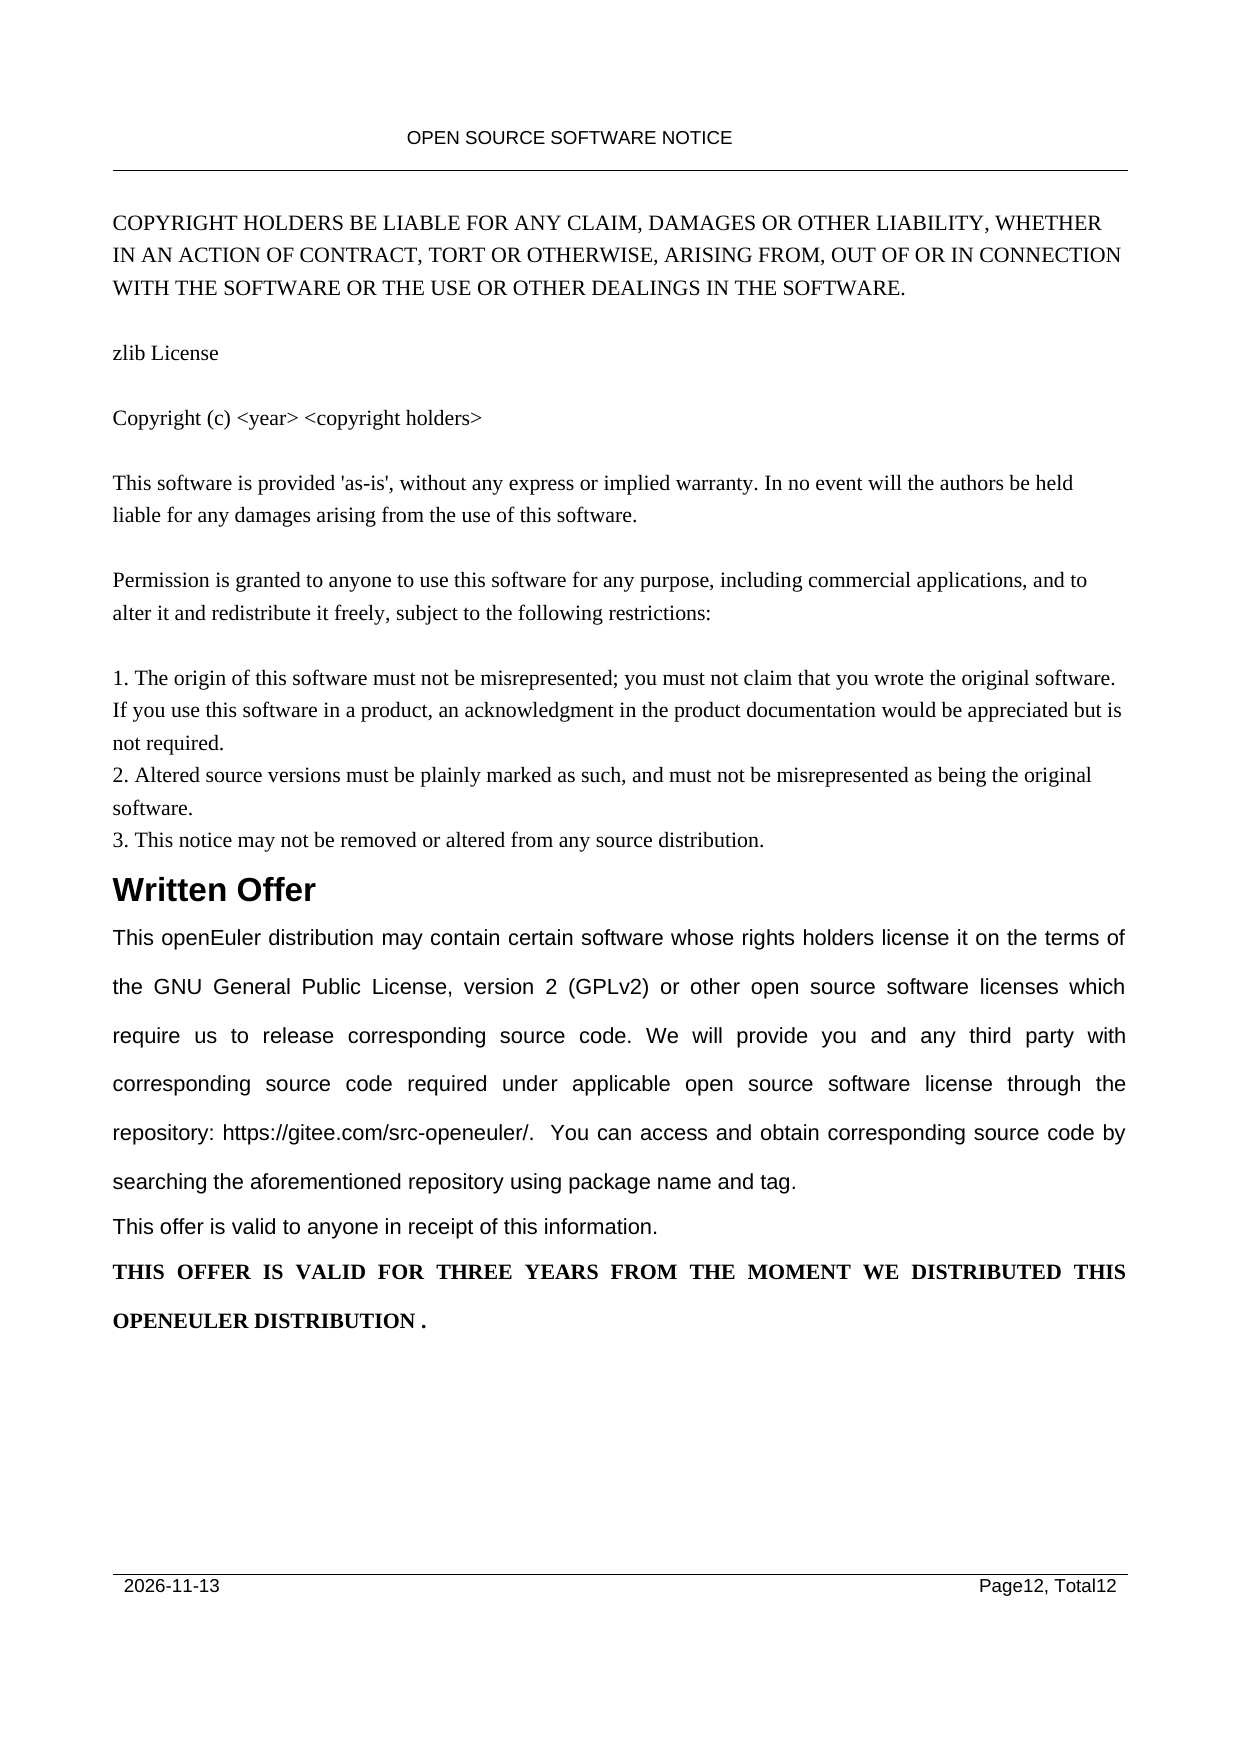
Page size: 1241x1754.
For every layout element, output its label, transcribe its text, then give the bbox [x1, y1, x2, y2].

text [112, 206, 1128, 856]
text This offer is valid to anyone in receipt of this information. [112, 1210, 1128, 1243]
text This openEuler distribution may contain certain software whose rights holders license it on the terms of the GNU General Public License, version 2 (GPLv2) or other open source software licenses which require us to release corresponding source code. We will provide you and any third party with corresponding source code required under applicable open source software license through the repository: https://gitee.com/src-openeuler/. You can access and obtain corresponding source code by searching the aforementioned repository using package name and tag. [112, 921, 1128, 1198]
text Written Offer [112, 856, 1128, 921]
text THIS OFFER IS VALID FOR THREE YEARS FROM THE MOMENT WE DISTRIBUTED THIS OPENEULER DISTRIBUTION . [112, 1255, 1128, 1337]
